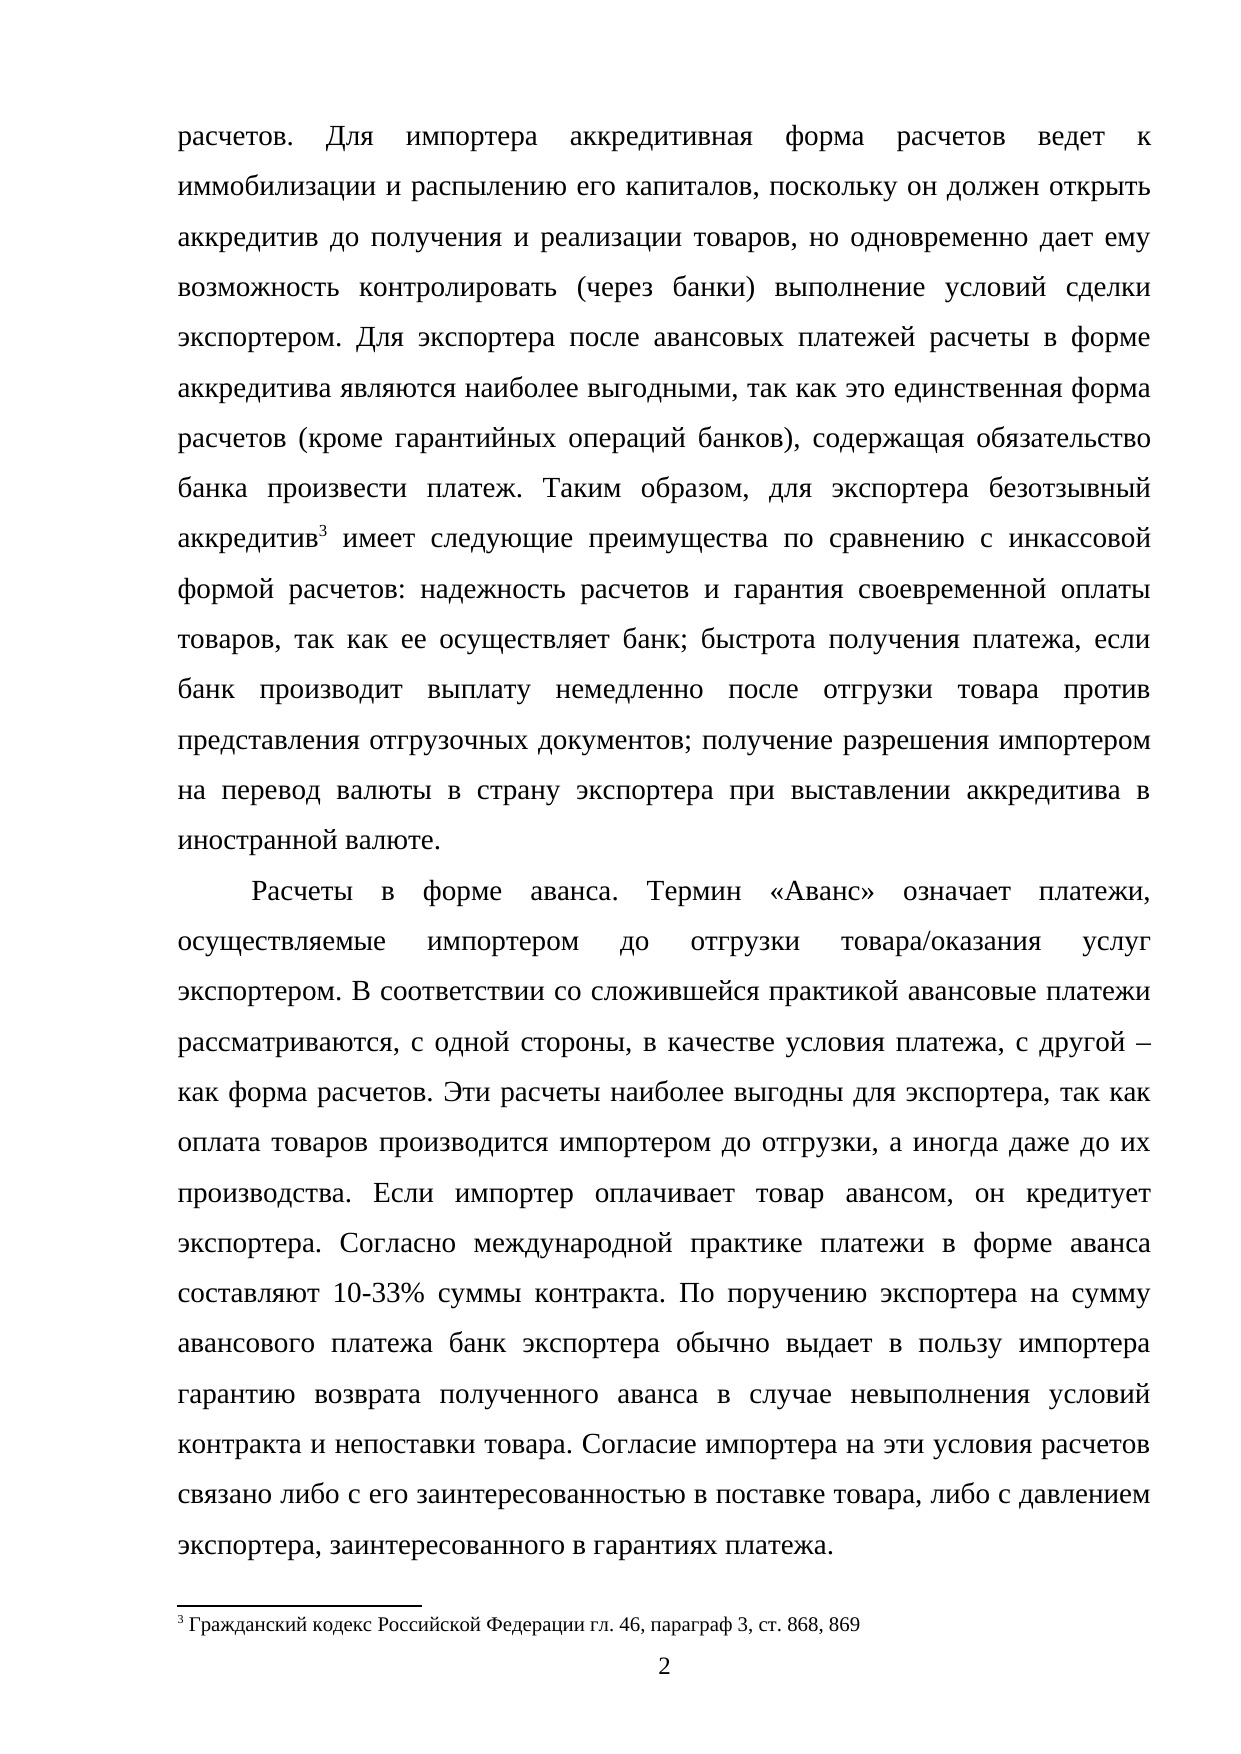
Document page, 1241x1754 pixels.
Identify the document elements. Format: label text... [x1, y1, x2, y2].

text Расчеты в форме аванса. Термин «Аванс» означает платежи, осуществляемые импортером до отгрузки товара/оказания услуг экспортером. В соответствии со сложившейся практикой авансовые платежи рассматриваются, с одной стороны, в качестве условия платежа, с другой – как форма расчетов. Эти расчеты наиболее выгодны для экспортера, так как оплата товаров производится импортером до отгрузки, а иногда даже до их производства. Если импортер оплачивает товар авансом, он кредитует экспортера. Согласно международной практике платежи в форме аванса составляют 10-33% суммы контракта. По поручению экспортера на сумму авансового платежа банк экспортера обычно выдает в пользу импортера гарантию возврата полученного аванса в случае невыполнения условий контракта и непоставки товара. Согласие импортера на эти условия расчетов связано либо с его заинтересованностью в поставке товара, либо с давлением экспортера, заинтересованного в гарантиях платежа. [177, 873, 1152, 1560]
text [177, 118, 1152, 856]
